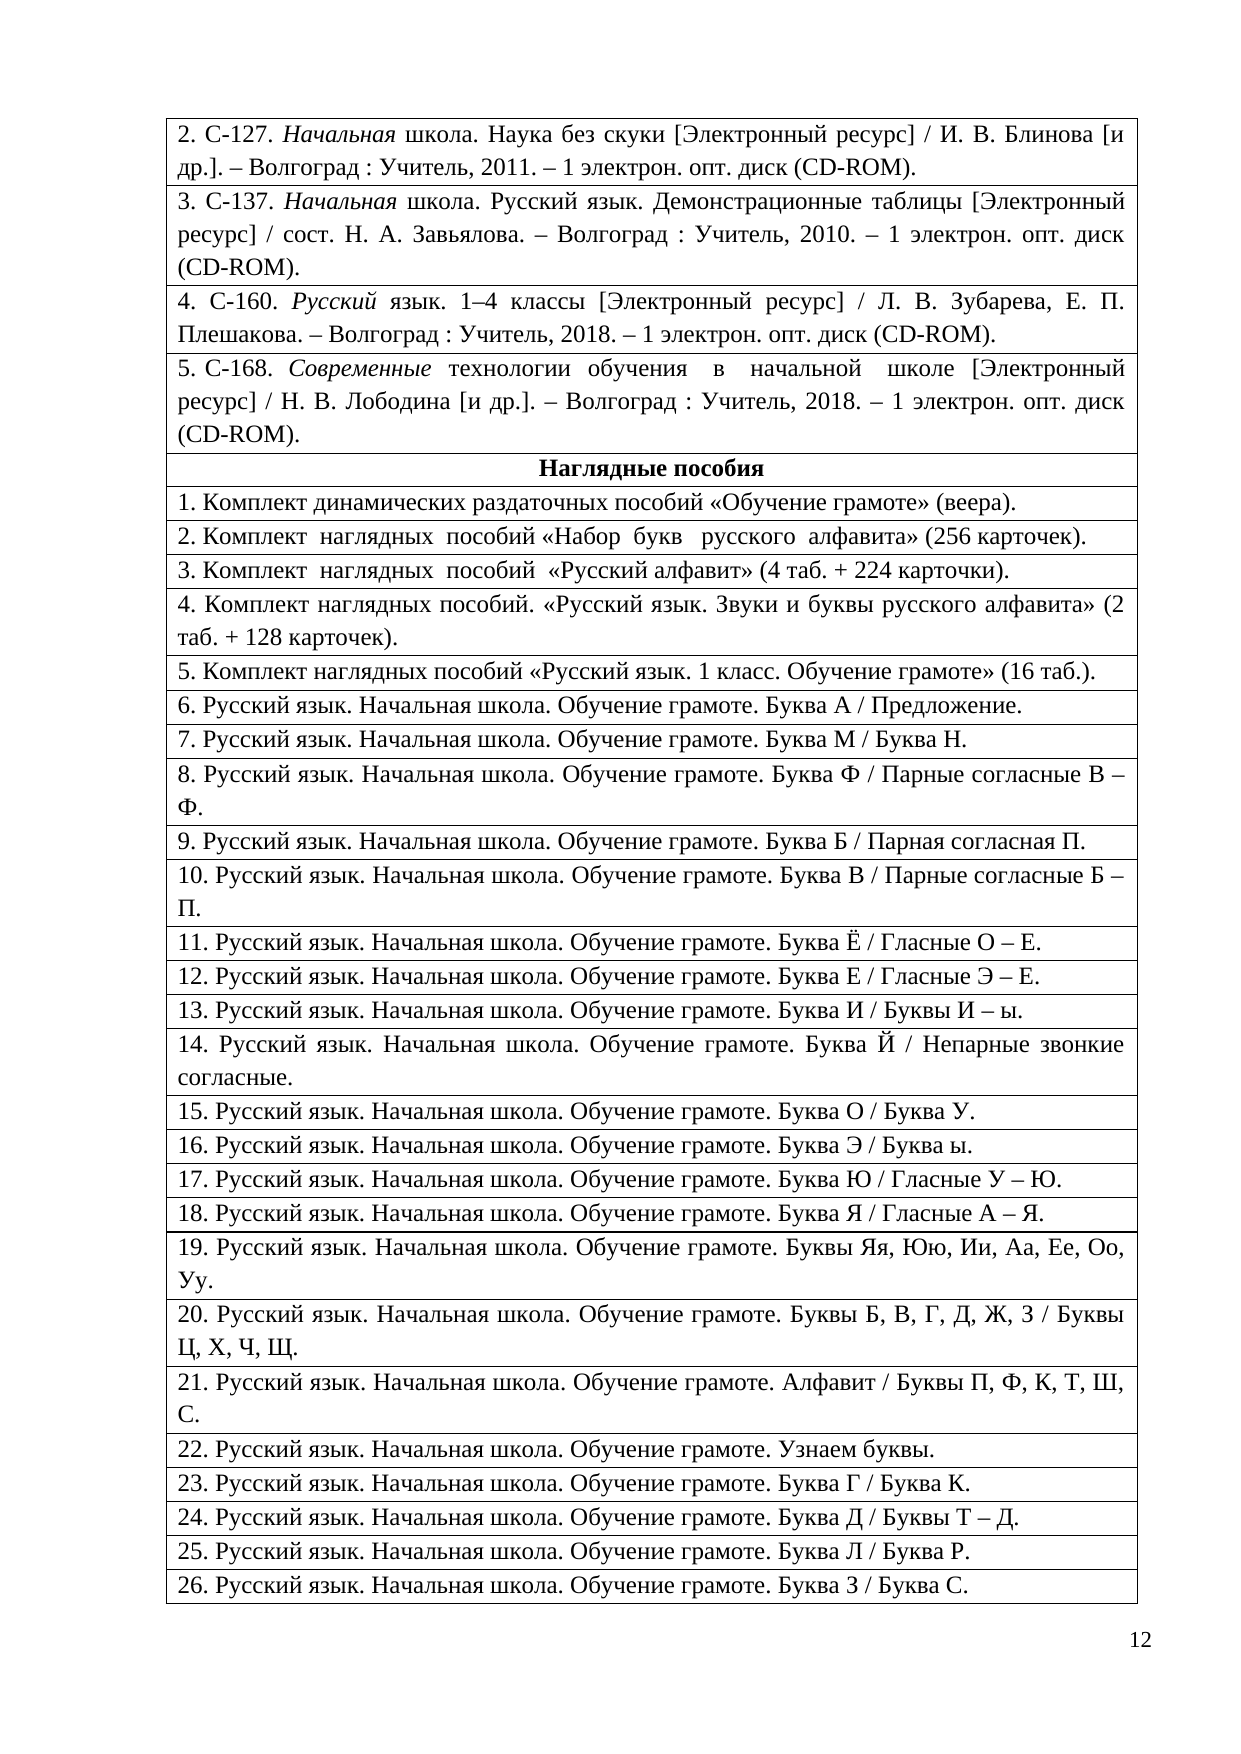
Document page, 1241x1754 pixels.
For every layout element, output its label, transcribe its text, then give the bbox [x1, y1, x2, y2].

table_cell 4. Комплект наглядных пособий. «Русский язык. Звуки и буквы русского алфавита» (2 таб. + 128 карточек). [167, 589, 1137, 655]
table_cell 8. Русский язык. Начальная школа. Обучение грамоте. Буква Ф / Парные согласные В – Ф. [167, 759, 1137, 825]
table_cell 12. Русский язык. Начальная школа. Обучение грамоте. Буква Е / Гласные Э – Е. [167, 961, 1137, 994]
table_cell 16. Русский язык. Начальная школа. Обучение грамоте. Буква Э / Буква ы. [167, 1130, 1137, 1163]
table_cell 10. Русский язык. Начальная школа. Обучение грамоте. Буква В / Парные согласные Б – П. [167, 860, 1137, 926]
table_cell 15. Русский язык. Начальная школа. Обучение грамоте. Буква О / Буква У. [167, 1096, 1137, 1129]
table_cell 1. Комплект динамических раздаточных пособий «Обучение грамоте» (веера). [167, 487, 1137, 520]
table_cell 13. Русский язык. Начальная школа. Обучение грамоте. Буква И / Буквы И – ы. [167, 995, 1137, 1028]
table_cell 5. С-168. Современные технологии обучения в начальной школе [Электронный ресурс] / Н. В. Лободина [и др.]. – Волгоград : Учитель, 2018. – 1 электрон. опт. диск (CD-ROM). [167, 354, 1137, 452]
table_cell 14. Русский язык. Начальная школа. Обучение грамоте. Буква Й / Непарные звонкие согласные. [167, 1029, 1137, 1095]
table_cell 7. Русский язык. Начальная школа. Обучение грамоте. Буква М / Буква Н. [167, 725, 1137, 758]
table_cell 3. Комплект наглядных пособий «Русский алфавит» (4 таб. + 224 карточки). [167, 555, 1137, 588]
table_cell 17. Русский язык. Начальная школа. Обучение грамоте. Буква Ю / Гласные У – Ю. [167, 1164, 1137, 1197]
table_cell 11. Русский язык. Начальная школа. Обучение грамоте. Буква Ё / Гласные О – Е. [167, 927, 1137, 960]
table_cell 24. Русский язык. Начальная школа. Обучение грамоте. Буква Д / Буквы Т – Д. [167, 1502, 1137, 1535]
table_cell 6. Русский язык. Начальная школа. Обучение грамоте. Буква А / Предложение. [167, 691, 1137, 723]
table_cell 23. Русский язык. Начальная школа. Обучение грамоте. Буква Г / Буква К. [167, 1468, 1137, 1501]
table_cell 4. С-160. Русский язык. 1–4 классы [Электронный ресурс] / Л. В. Зубарева, Е. П. Плешакова. – Волгоград : Учитель, 2018. – 1 электрон. опт. диск (CD-ROM). [167, 286, 1137, 352]
table_cell 21. Русский язык. Начальная школа. Обучение грамоте. Алфавит / Буквы П, Ф, К, Т, Ш, С. [167, 1367, 1137, 1433]
table_cell 18. Русский язык. Начальная школа. Обучение грамоте. Буква Я / Гласные А – Я. [167, 1198, 1137, 1231]
table_cell 19. Русский язык. Начальная школа. Обучение грамоте. Буквы Яя, Юю, Ии, Аа, Ее, Оо, Уу. [167, 1233, 1137, 1298]
table_cell Наглядные пособия [167, 454, 1137, 486]
table_cell 2. С-127. Начальная школа. Наука без скуки [Электронный ресурс] / И. В. Блинова [и др.]. – Волгоград : Учитель, 2011. – 1 электрон. опт. диск (CD-ROM). [167, 119, 1137, 185]
table_cell 5. Комплект наглядных пособий «Русский язык. 1 класс. Обучение грамоте» (16 таб.). [167, 656, 1137, 689]
table_cell 26. Русский язык. Начальная школа. Обучение грамоте. Буква З / Буква С. [167, 1570, 1137, 1603]
table_cell 22. Русский язык. Начальная школа. Обучение грамоте. Узнаем буквы. [167, 1434, 1137, 1467]
table_cell 20. Русский язык. Начальная школа. Обучение грамоте. Буквы Б, В, Г, Д, Ж, З / Буквы Ц, Х, Ч, Щ. [167, 1300, 1137, 1366]
table_cell 2. Комплект наглядных пособий «Набор букв русского алфавита» (256 карточек). [167, 521, 1137, 554]
table_cell 3. С-137. Начальная школа. Русский язык. Демонстрационные таблицы [Электронный ресурс] / сост. Н. А. Завьялова. – Волгоград : Учитель, 2010. – 1 электрон. опт. диск (CD-ROM). [167, 186, 1137, 285]
table_cell 9. Русский язык. Начальная школа. Обучение грамоте. Буква Б / Парная согласная П. [167, 826, 1137, 859]
table_cell 25. Русский язык. Начальная школа. Обучение грамоте. Буква Л / Буква Р. [167, 1536, 1137, 1569]
